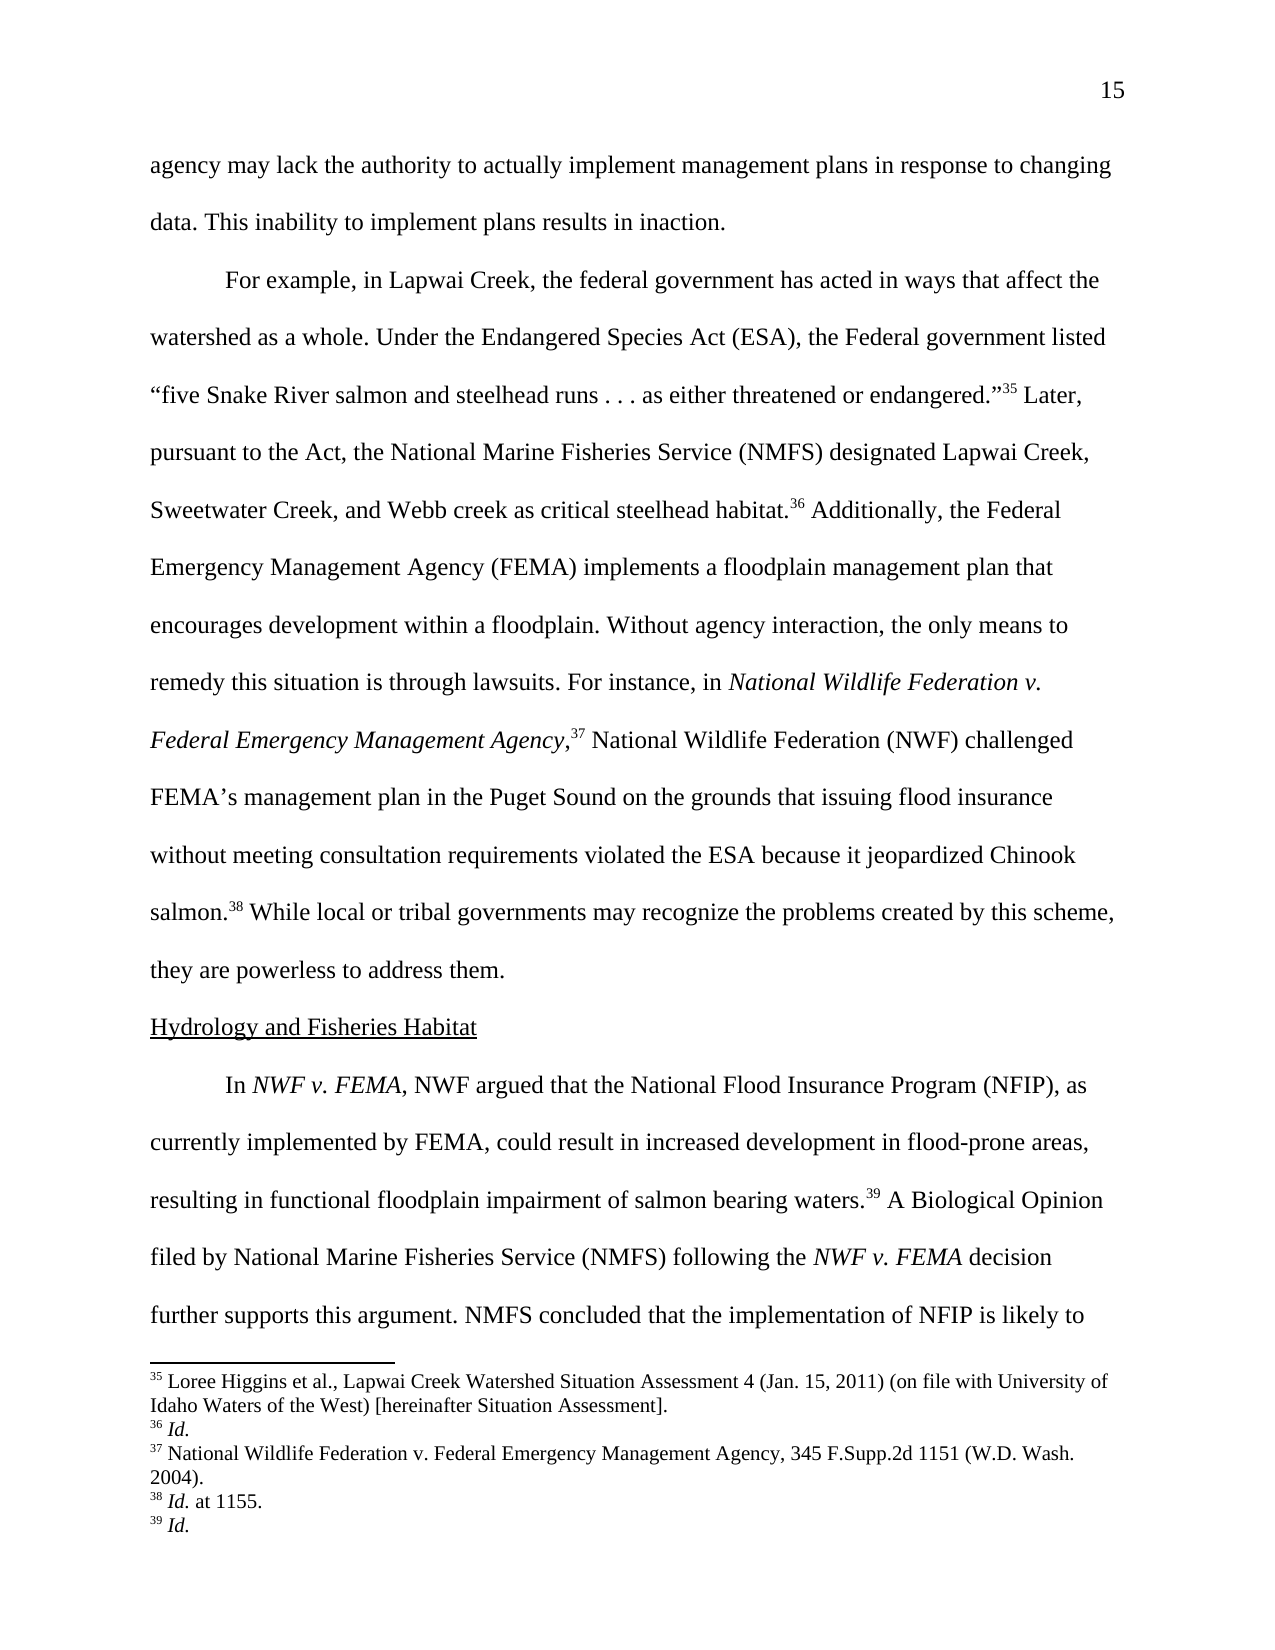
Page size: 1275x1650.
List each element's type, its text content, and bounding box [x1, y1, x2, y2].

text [150, 150, 1125, 236]
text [150, 1070, 1125, 1329]
text Hydrology and Fisheries Habitat [150, 1012, 1125, 1041]
text For example, in Lapwai Creek, the federal government has acted in ways that affect the watershed as a whole. Under the Endangered Species Act (ESA), the Federal government listed “five Snake River salmon and steelhead runs . . . as either threatened or endangered.” Later, pursuant to the Act, the National Marine Fisheries Service (NMFS) designated Lapwai Creek, Sweetwater Creek, and Webb creek as critical steelhead habitat. Additionally, the Federal Emergency Management Agency (FEMA) implements a floodplain management plan that encourages development within a floodplain. Without agency interaction, the only means to remedy this situation is through lawsuits. For instance, in National Wildlife Federation v. Federal Emergency Management Agency, National Wildlife Federation (NWF) challenged FEMA’s management plan in the Puget Sound on the grounds that issuing flood insurance without meeting consultation requirements violated the ESA because it jeopardized Chinook salmon. While local or tribal governments may recognize the problems created by this scheme, they are powerless to address them. [150, 265, 1125, 984]
